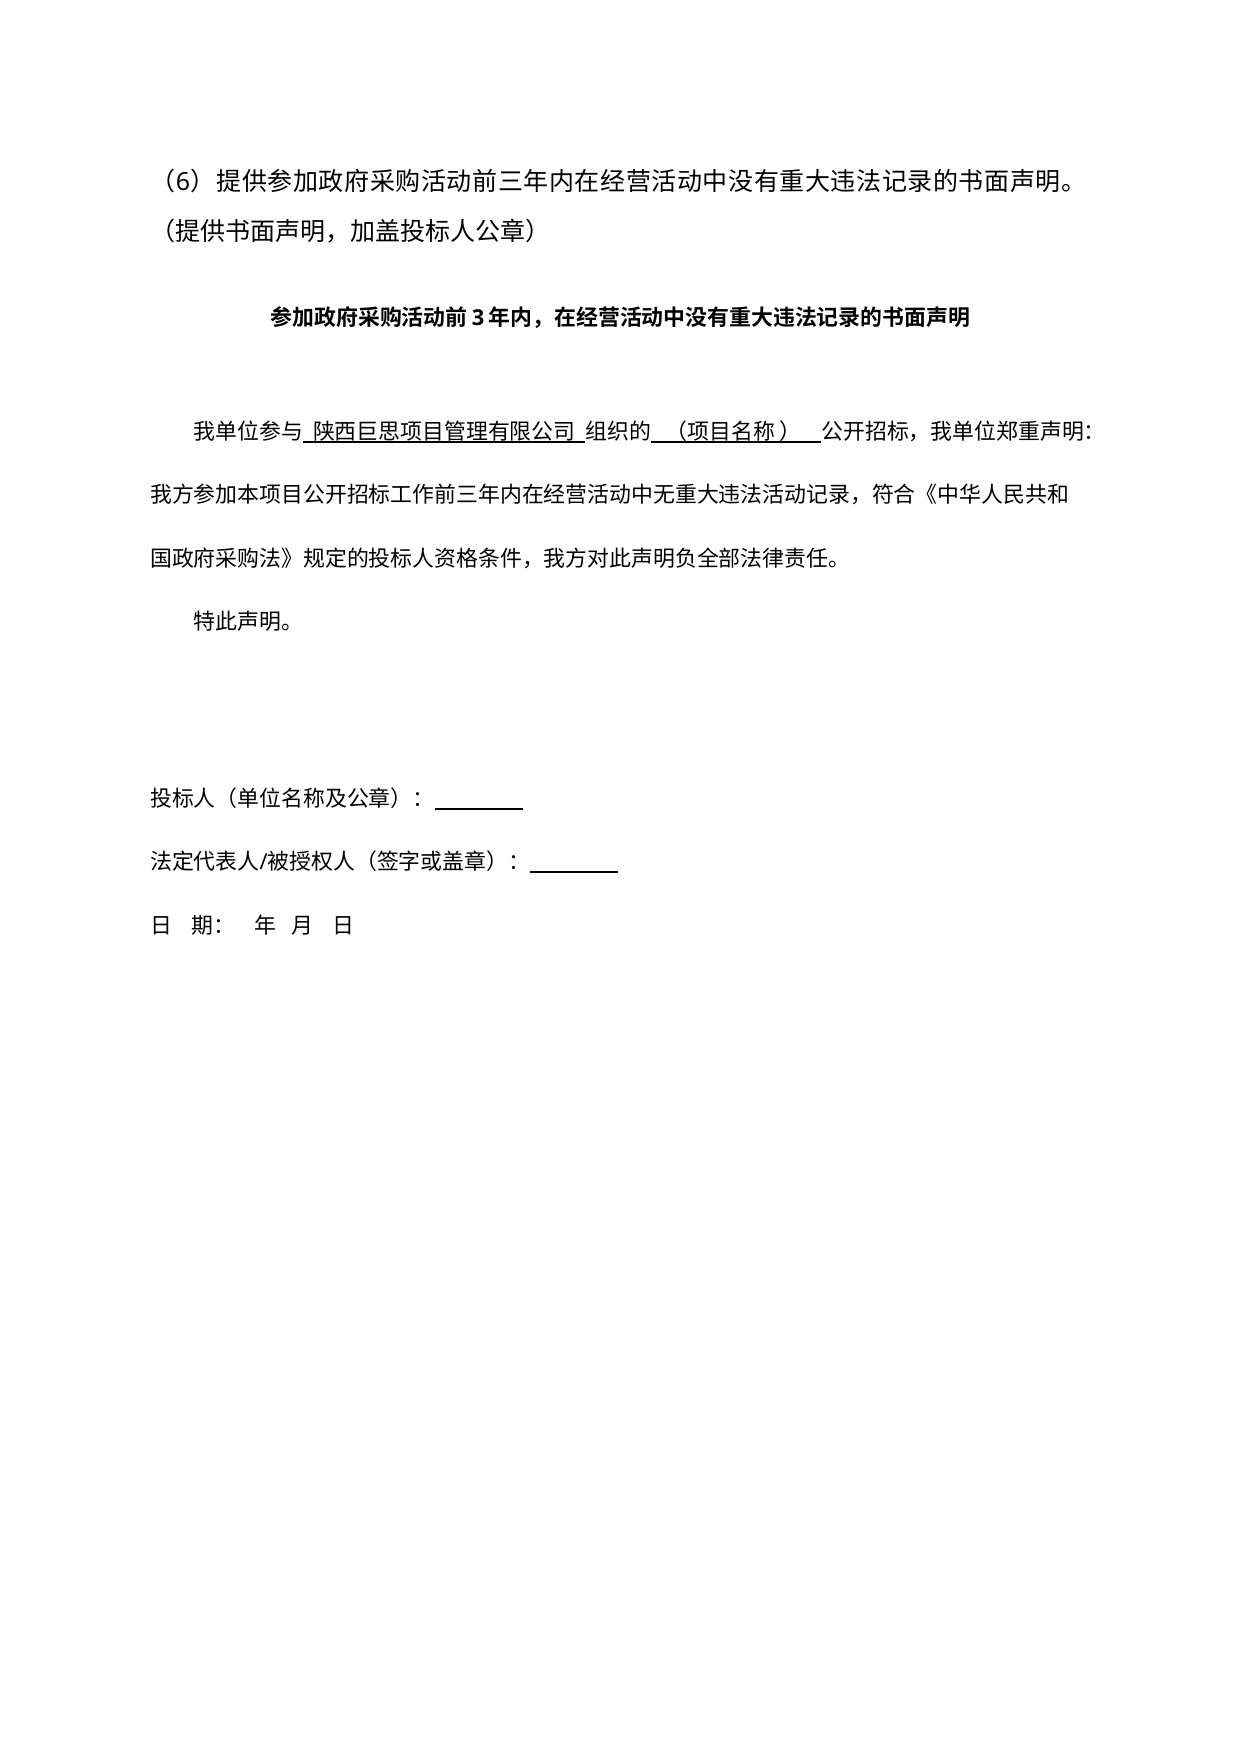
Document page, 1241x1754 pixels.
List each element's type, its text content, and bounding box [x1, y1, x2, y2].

text 我单位参与 陕西巨思项目管理有限公司 组织的 （项目名称 ） 公开招标，我单位郑重声明：我方参加本项目公开招标工作前三年内在经营活动中无重大违法活动记录，符合《中华人民共和国政府采购法》规定的投标人资格条件，我方对此声明负全部法律责任。 [150, 414, 1090, 572]
text 参加政府采购活动前3年内，在经营活动中没有重大违法记录的书面声明 [150, 300, 1090, 332]
text （6）提供参加政府采购活动前三年内在经营活动中没有重大违法记录的书面声明。（提供书面声明，加盖投标人公章） [150, 150, 1090, 250]
text 日 期： 年 月 日 [150, 908, 1090, 939]
text 特此声明。 [150, 604, 1090, 636]
text 投标人（单位名称及公章）： [150, 719, 1090, 812]
text 法定代表人/被授权人（签字或盖章）： [150, 844, 1090, 876]
